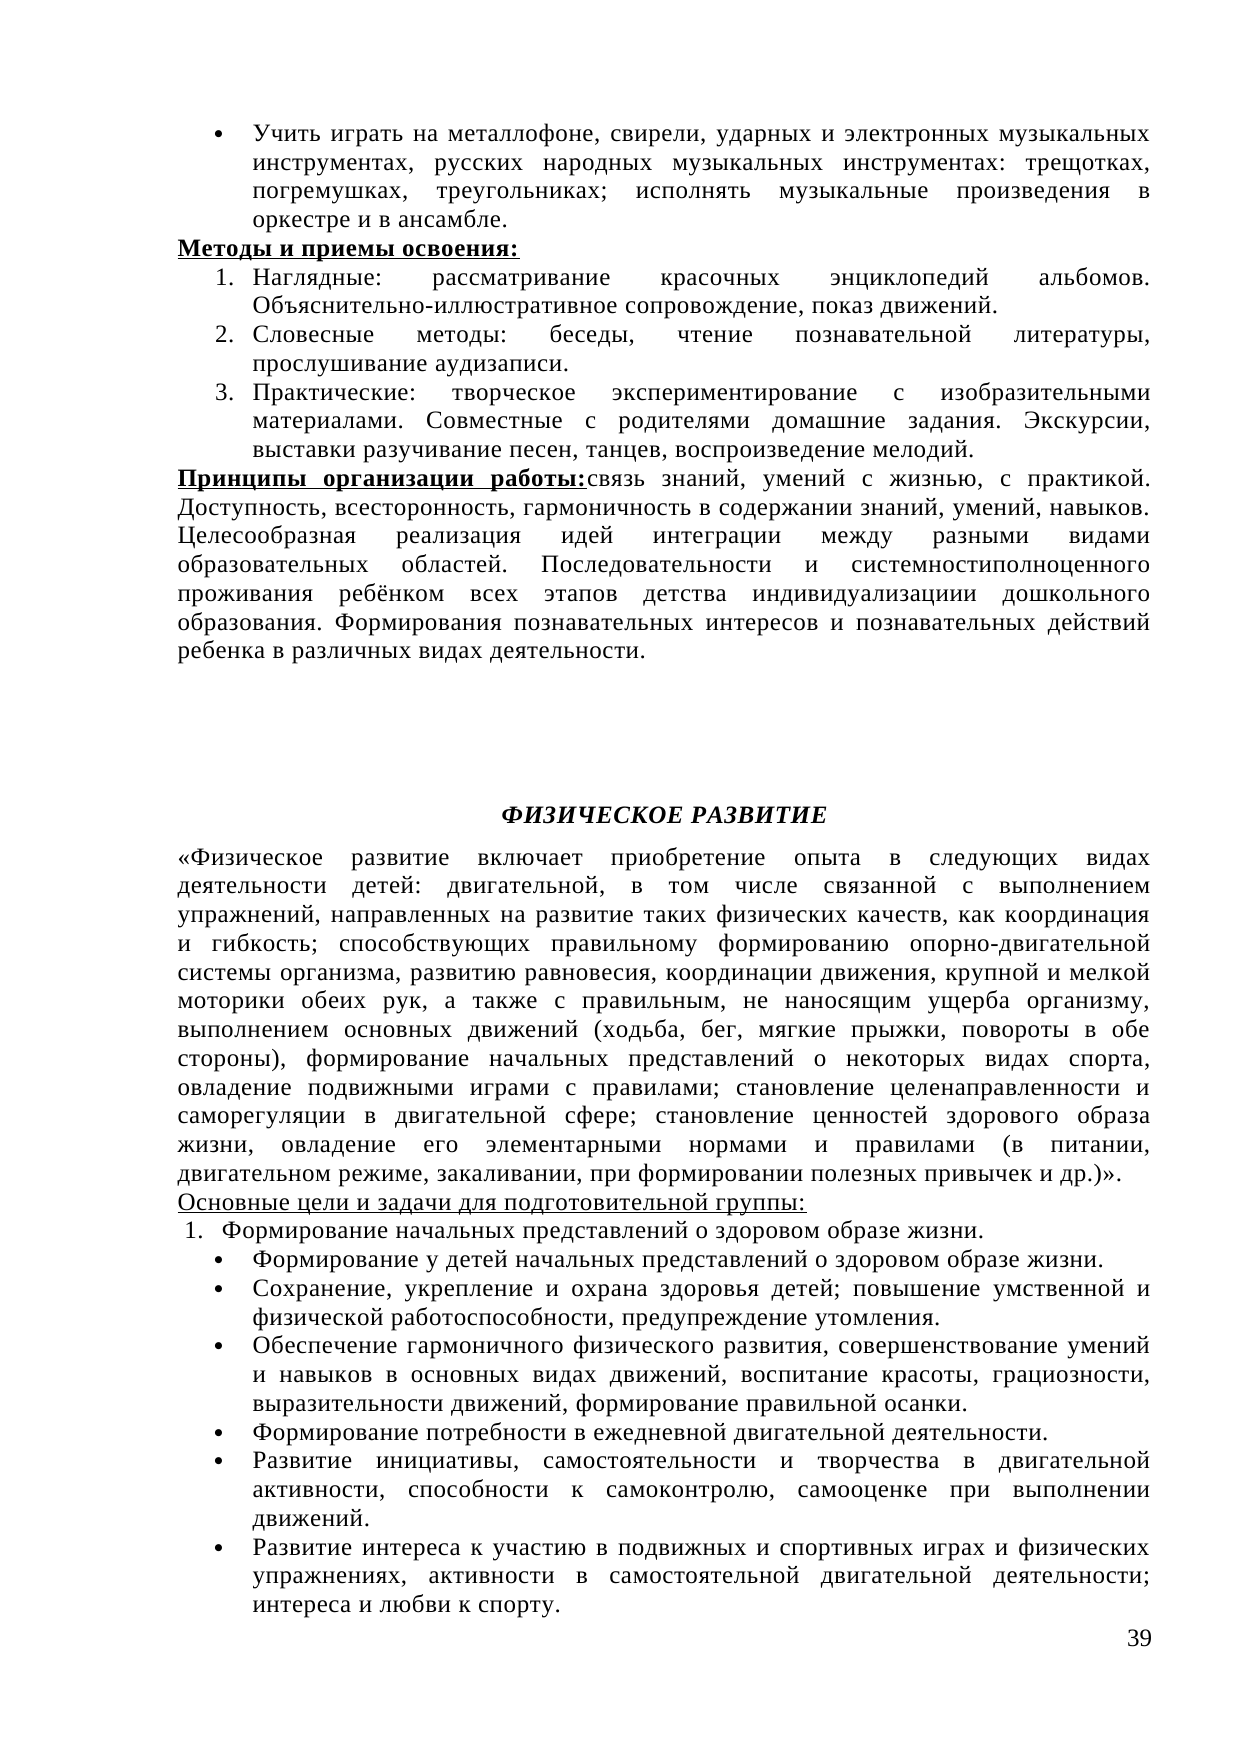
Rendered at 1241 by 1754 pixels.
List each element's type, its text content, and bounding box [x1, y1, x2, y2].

list Формирование начальных представлений о здоровом образе жизни. [184, 1216, 1152, 1244]
list Развитие инициативы, самостоятельности и творчества в двигательной активности, способности к самоконтролю, самооценке при выполнении движений. [215, 1446, 1152, 1532]
list Формирование у детей начальных представлений о здоровом образе жизни. [215, 1244, 1152, 1273]
text ФИЗИЧЕСКОЕ РАЗВИТИЕ [177, 801, 1152, 829]
list Учить играть на металлофоне, свирели, ударных и электронных музыкальных инструментах, русских народных музыкальных инструментах: трещотках, погремушках, треугольниках; исполнять музыкальные произведения в оркестре и в ансамбле. [215, 118, 1152, 233]
list Словесные методы: беседы, чтение познавательной литературы, прослушивание аудизаписи. [215, 319, 1152, 377]
list Наглядные: рассматривание красочных энциклопедий альбомов. Объяснительно-иллюстративное сопровождение, показ движений. [215, 262, 1152, 319]
text «Физическое развитие включает приобретение опыта в следующих видах деятельности детей: двигательной, в том числе связанной с выполнением упражнений, направленных на развитие таких физических качеств, как координация и гибкость; способствующих правильному формированию опорно-двигательной системы организма, развитию равновесия, координации движения, крупной и мелкой моторики обеих рук, а также с правильным, не наносящим ущерба организму, выполнением основных движений (ходьба, бег, мягкие прыжки, повороты в обе стороны), формирование начальных представлений о некоторых видах спорта, овладение подвижными играми с правилами; становление целенаправленности и саморегуляции в двигательной сфере; становление ценностей здорового образа жизни, овладение его элементарными нормами и правилами (в питании, двигательном режиме, закаливании, при формировании полезных привычек и др.)». [177, 842, 1152, 1187]
list Сохранение, укрепление и охрана здоровья детей; повышение умственной и физической работоспособности, предупреждение утомления. [215, 1273, 1152, 1331]
list Практические: творческое экспериментирование с изобразительными материалами. Совместные с родителями домашние задания. Экскурсии, выставки разучивание песен, танцев, воспроизведение мелодий. [215, 377, 1152, 463]
text Основные цели и задачи для подготовительной группы: [177, 1187, 1152, 1216]
list Формирование потребности в ежедневной двигательной деятельности. [215, 1417, 1152, 1446]
text Принципы организации работы:связь знаний, умений с жизнью, с практикой. Доступность, всесторонность, гармоничность в содержании знаний, умений, навыков. Целесообразная реализация идей интеграции между разными видами образовательных областей. Последовательности и системностиполноценного проживания ребёнком всех этапов детства индивидуализациии дошкольного образования. Формирования познавательных интересов и познавательных действий ребенка в различных видах деятельности. [177, 463, 1152, 664]
list Обеспечение гармоничного физического развития, совершенствование умений и навыков в основных видах движений, воспитание красоты, грациозности, выразительности движений, формирование правильной осанки. [215, 1331, 1152, 1417]
list Развитие интереса к участию в подвижных и спортивных играх и физических упражнениях, активности в самостоятельной двигательной деятельности; интереса и любви к спорту. [215, 1532, 1152, 1618]
text Методы и приемы освоения: [177, 233, 1152, 262]
